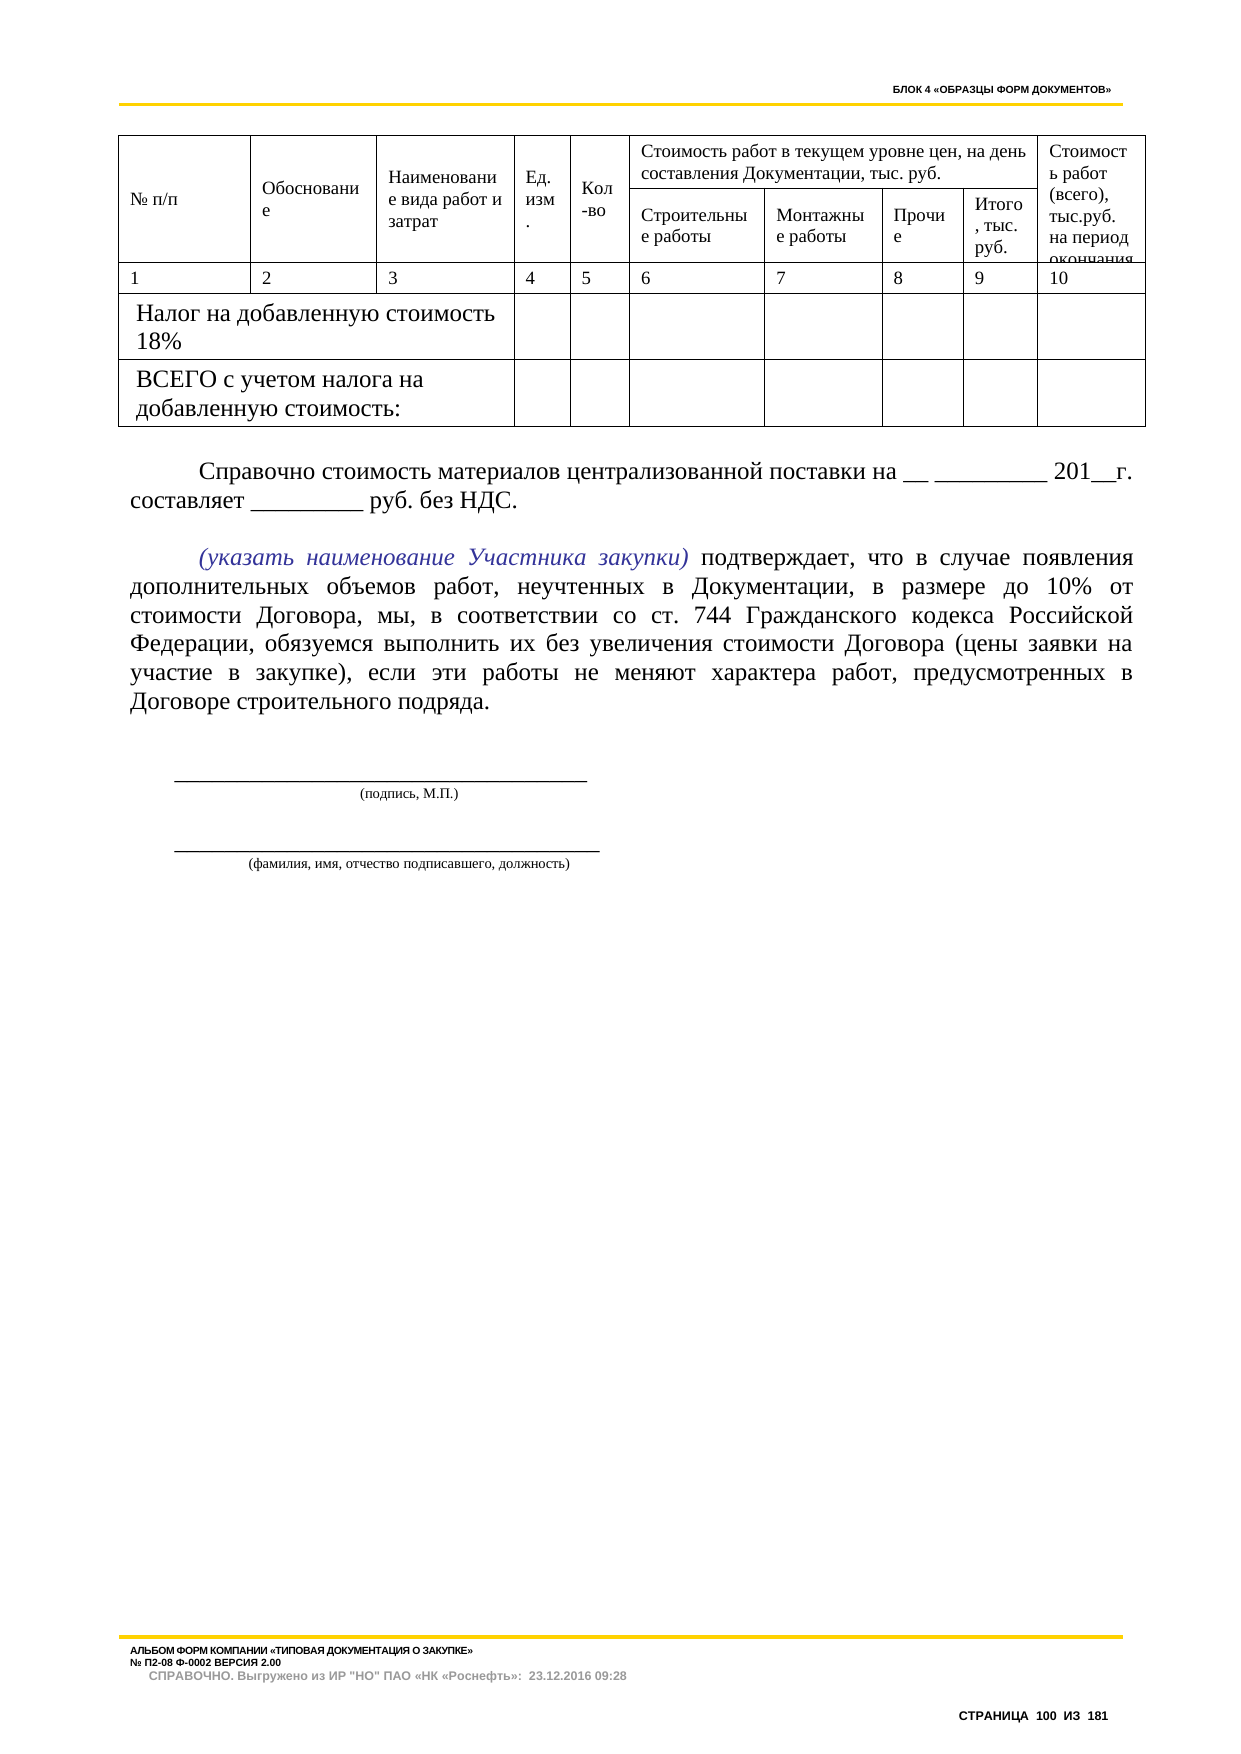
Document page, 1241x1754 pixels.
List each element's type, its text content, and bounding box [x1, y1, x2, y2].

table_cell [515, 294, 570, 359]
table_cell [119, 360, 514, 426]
text (указать наименование Участника закупки) подтверждает, что в случае появления дополнительных объемов работ, неучтенных в Документации, в размере до 10% от стоимости Договора, мы, в соответствии со ст. 744 Гражданского кодекса Российской Федерации, обязуемся выполнить их без увеличения стоимости Договора (цены заявки на участие в закупке), если эти работы не меняют характера работ, предусмотренных в Договоре строительного подряда. [130, 542, 1134, 715]
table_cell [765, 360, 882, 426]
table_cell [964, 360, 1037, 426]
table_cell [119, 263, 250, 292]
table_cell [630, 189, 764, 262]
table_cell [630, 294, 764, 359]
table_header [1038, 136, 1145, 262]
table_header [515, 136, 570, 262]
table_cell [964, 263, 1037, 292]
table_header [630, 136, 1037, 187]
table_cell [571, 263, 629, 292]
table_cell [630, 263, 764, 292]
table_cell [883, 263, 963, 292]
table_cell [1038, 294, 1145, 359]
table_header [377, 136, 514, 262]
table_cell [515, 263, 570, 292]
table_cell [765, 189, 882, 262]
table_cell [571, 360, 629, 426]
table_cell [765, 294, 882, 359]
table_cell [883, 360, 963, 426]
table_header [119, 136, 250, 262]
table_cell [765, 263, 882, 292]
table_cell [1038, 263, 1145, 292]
text (подпись, М.П.) [130, 785, 629, 813]
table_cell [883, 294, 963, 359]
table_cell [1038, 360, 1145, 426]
text Справочно стоимость материалов централизованной поставки на __ _________ 201__г. составляет _________ руб. без НДС. [130, 456, 1134, 513]
text __________________________________ [174, 826, 629, 855]
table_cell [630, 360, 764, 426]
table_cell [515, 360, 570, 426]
text _________________________________ [174, 756, 629, 785]
text (фамилия, имя, отчество подписавшего, должность) [130, 855, 629, 883]
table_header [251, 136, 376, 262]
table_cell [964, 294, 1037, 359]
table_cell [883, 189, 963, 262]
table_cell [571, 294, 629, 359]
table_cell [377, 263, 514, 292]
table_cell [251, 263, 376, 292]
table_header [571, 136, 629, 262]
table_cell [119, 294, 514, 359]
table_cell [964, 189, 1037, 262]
